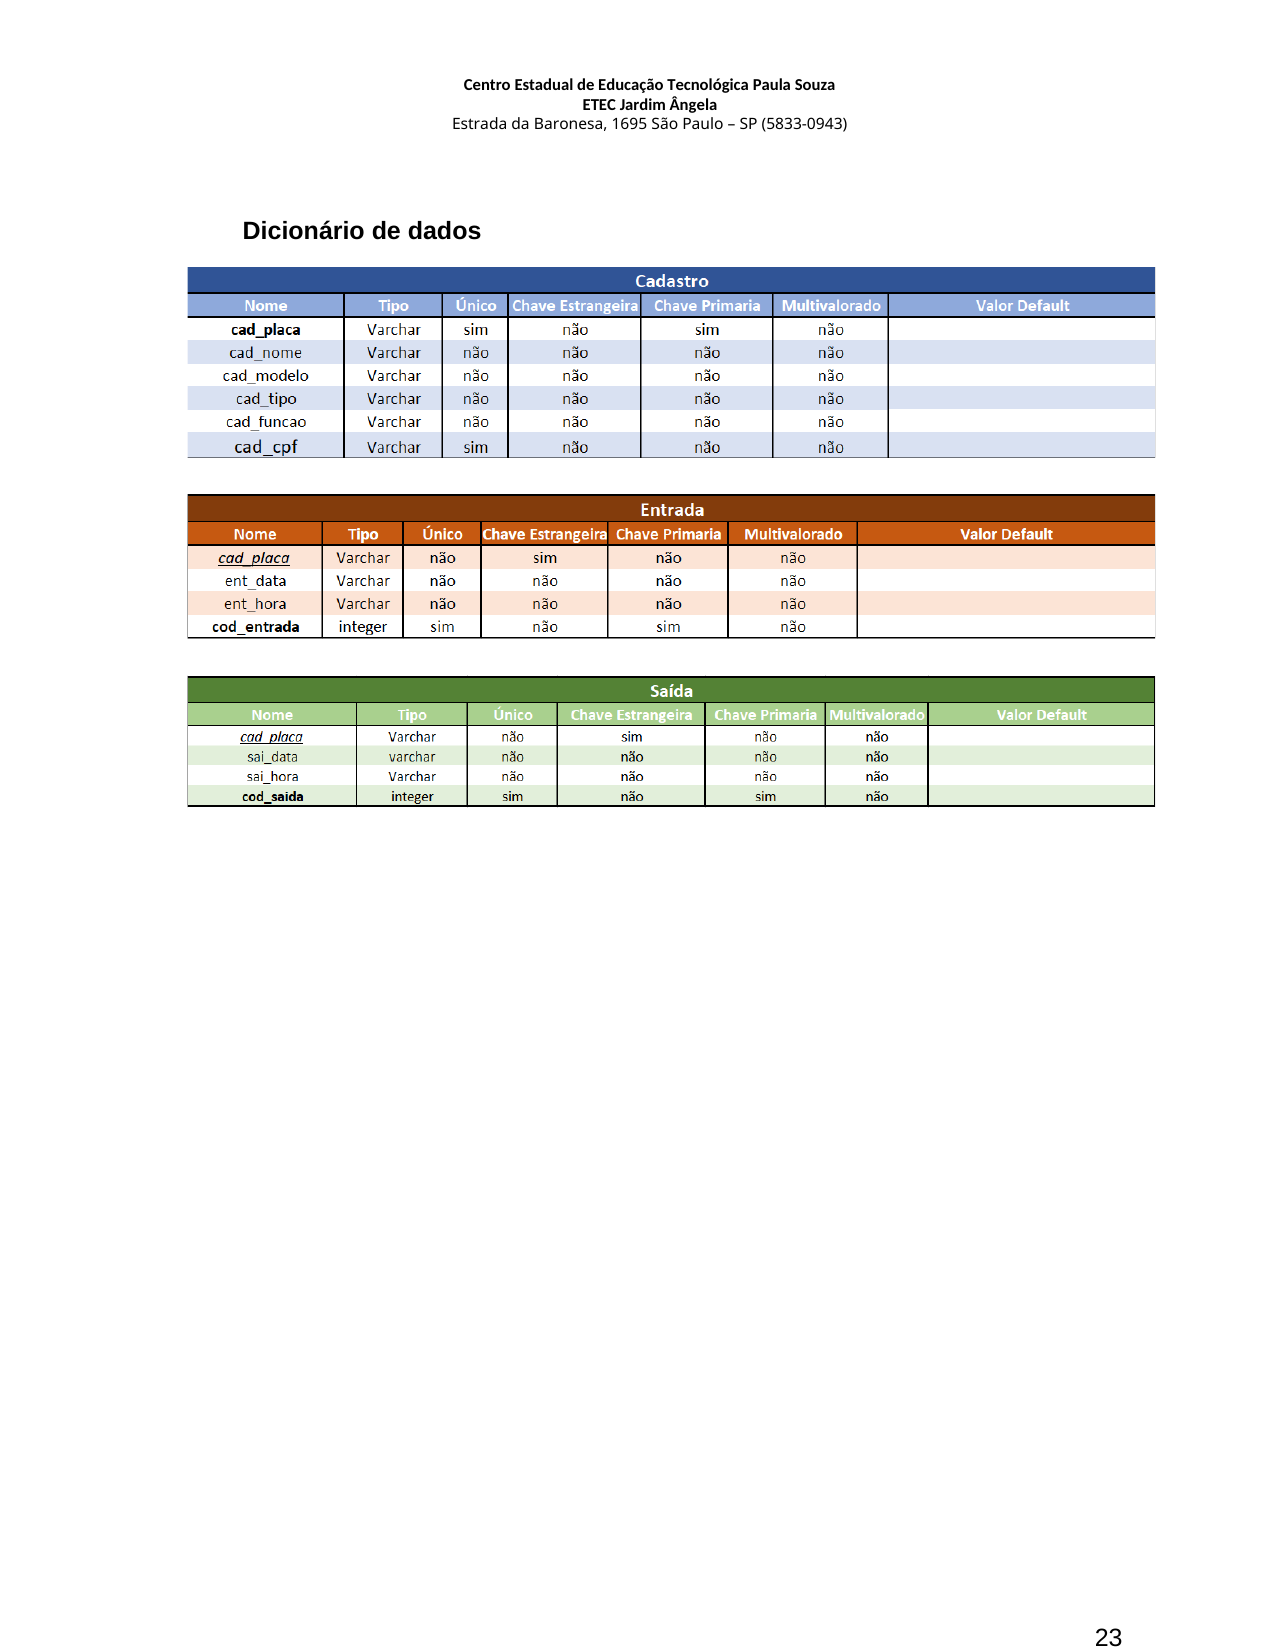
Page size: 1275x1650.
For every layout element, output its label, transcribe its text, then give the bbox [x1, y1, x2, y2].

picture [187, 675, 1156, 808]
picture [187, 267, 1156, 458]
picture [187, 494, 1156, 639]
subtitle Dicionário de dados [242, 216, 1076, 245]
